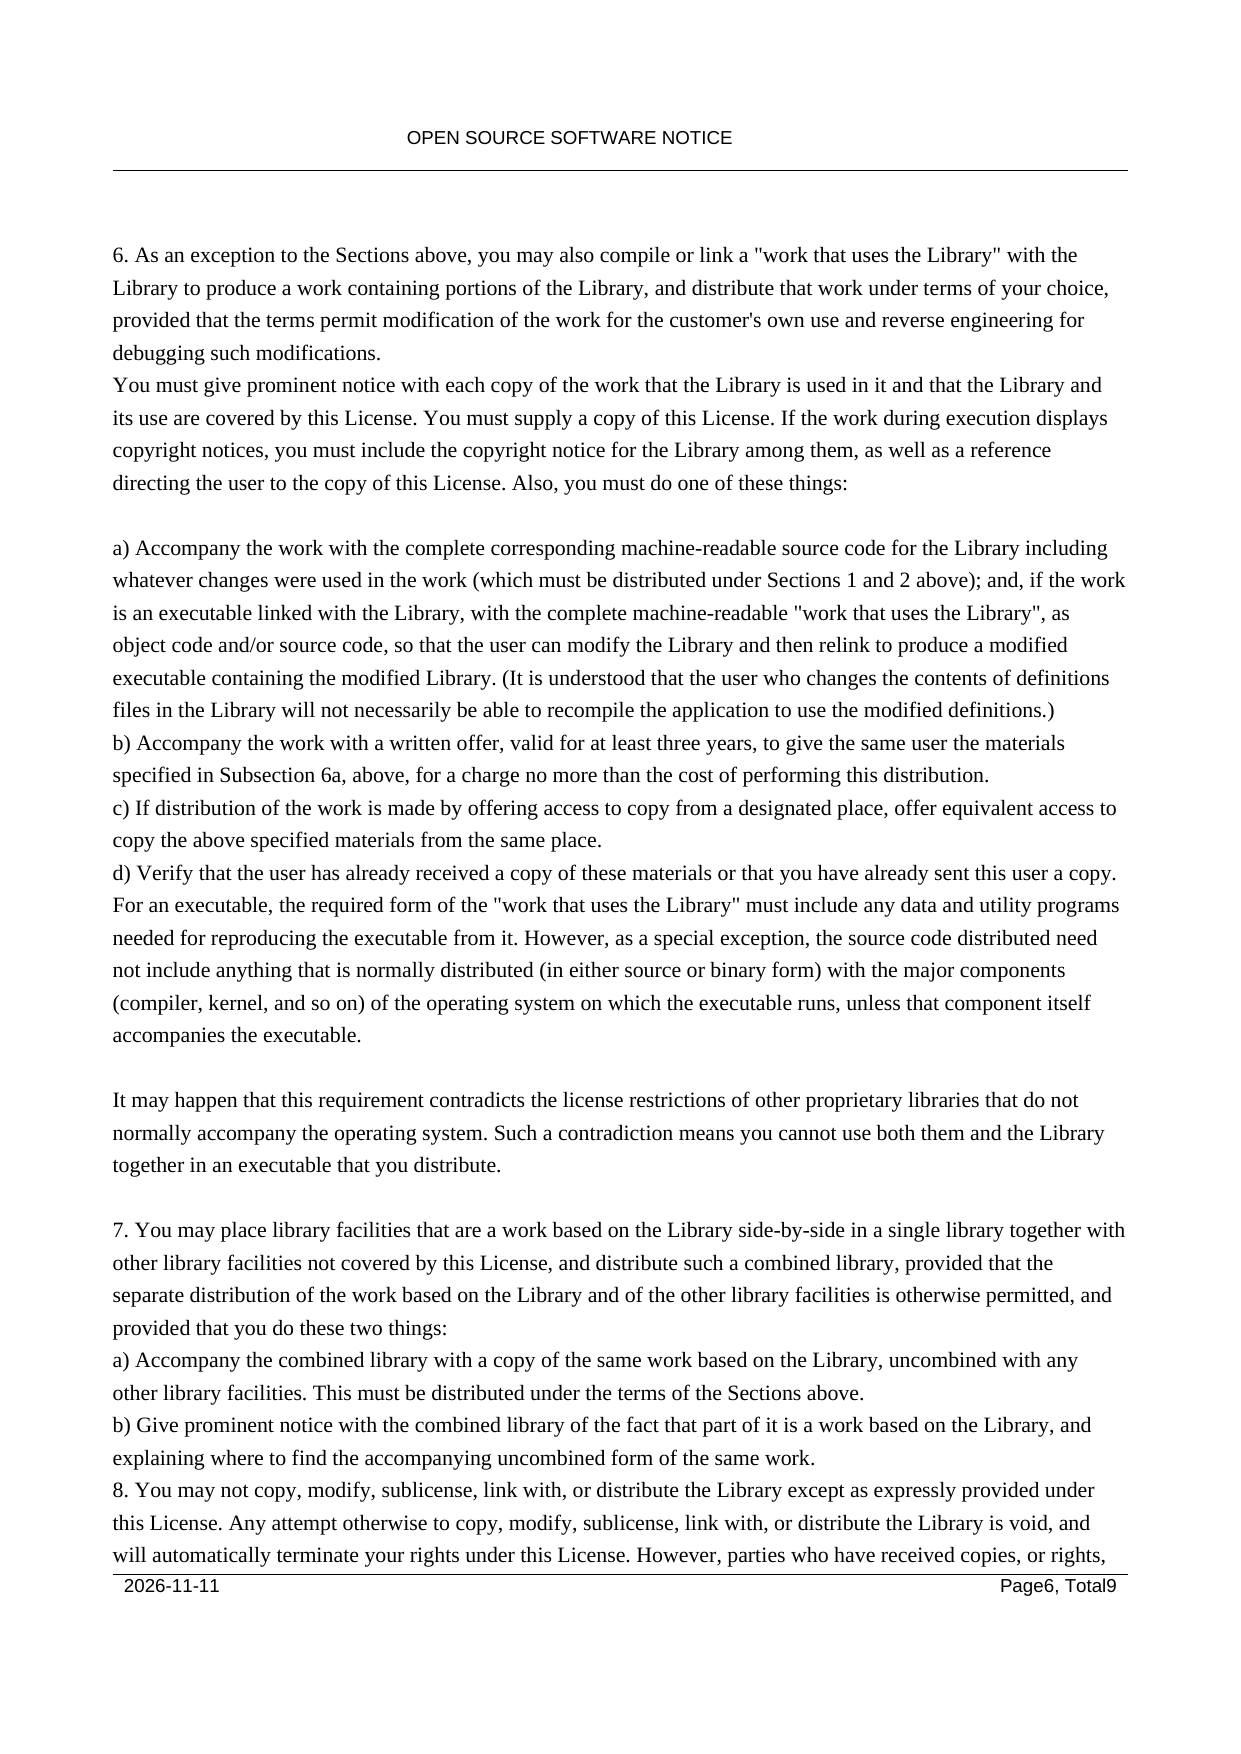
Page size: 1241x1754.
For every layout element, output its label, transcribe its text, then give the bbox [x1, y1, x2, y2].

text You must give prominent notice with each copy of the work that the Library is used in it and that the Library and its use are covered by this License. You must supply a copy of this License. If the work during execution displays copyright notices, you must include the copyright notice for the Library among them, as well as a reference directing the user to the copy of this License. Also, you must do one of these things: [112, 369, 1128, 499]
text c) If distribution of the work is made by offering access to copy from a designated place, offer equivalent access to copy the above specified materials from the same place. [112, 791, 1128, 856]
text a) Accompany the work with the complete corresponding machine-readable source code for the Library including whatever changes were used in the work (which must be distributed under Sections 1 and 2 above); and, if the work is an executable linked with the Library, with the complete machine-readable "work that uses the Library", as object code and/or source code, so that the user can modify the Library and then relink to produce a modified executable containing the modified Library. (It is understood that the user who changes the contents of definitions files in the Library will not necessarily be able to recompile the application to use the modified definitions.) [112, 531, 1128, 726]
text a) Accompany the combined library with a copy of the same work based on the Library, uncombined with any other library facilities. This must be distributed under the terms of the Sections above. [112, 1344, 1128, 1409]
text 7. You may place library facilities that are a work based on the Library side-by-side in a single library together with other library facilities not covered by this License, and distribute such a combined library, provided that the separate distribution of the work based on the Library and of the other library facilities is otherwise permitted, and provided that you do these two things: [112, 1214, 1128, 1344]
text b) Give prominent notice with the combined library of the fact that part of it is a work based on the Library, and explaining where to find the accompanying uncombined form of the same work. [112, 1409, 1128, 1474]
text For an executable, the required form of the "work that uses the Library" must include any data and utility programs needed for reproducing the executable from it. However, as a special exception, the source code distributed need not include anything that is normally distributed (in either source or binary form) with the major components (compiler, kernel, and so on) of the operating system on which the executable runs, unless that component itself accompanies the executable. [112, 889, 1128, 1051]
text d) Verify that the user has already received a copy of these materials or that you have already sent this user a copy. [112, 856, 1128, 889]
text It may happen that this requirement contradicts the license restrictions of other proprietary libraries that do not normally accompany the operating system. Such a contradiction means you cannot use both them and the Library together in an executable that you distribute. [112, 1084, 1128, 1181]
text 6. As an exception to the Sections above, you may also compile or link a "work that uses the Library" with the Library to produce a work containing portions of the Library, and distribute that work under terms of your choice, provided that the terms permit modification of the work for the customer's own use and reverse engineering for debugging such modifications. [112, 239, 1128, 369]
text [112, 1474, 1128, 1571]
text b) Accompany the work with a written offer, valid for at least three years, to give the same user the materials specified in Subsection 6a, above, for a charge no more than the cost of performing this distribution. [112, 726, 1128, 791]
